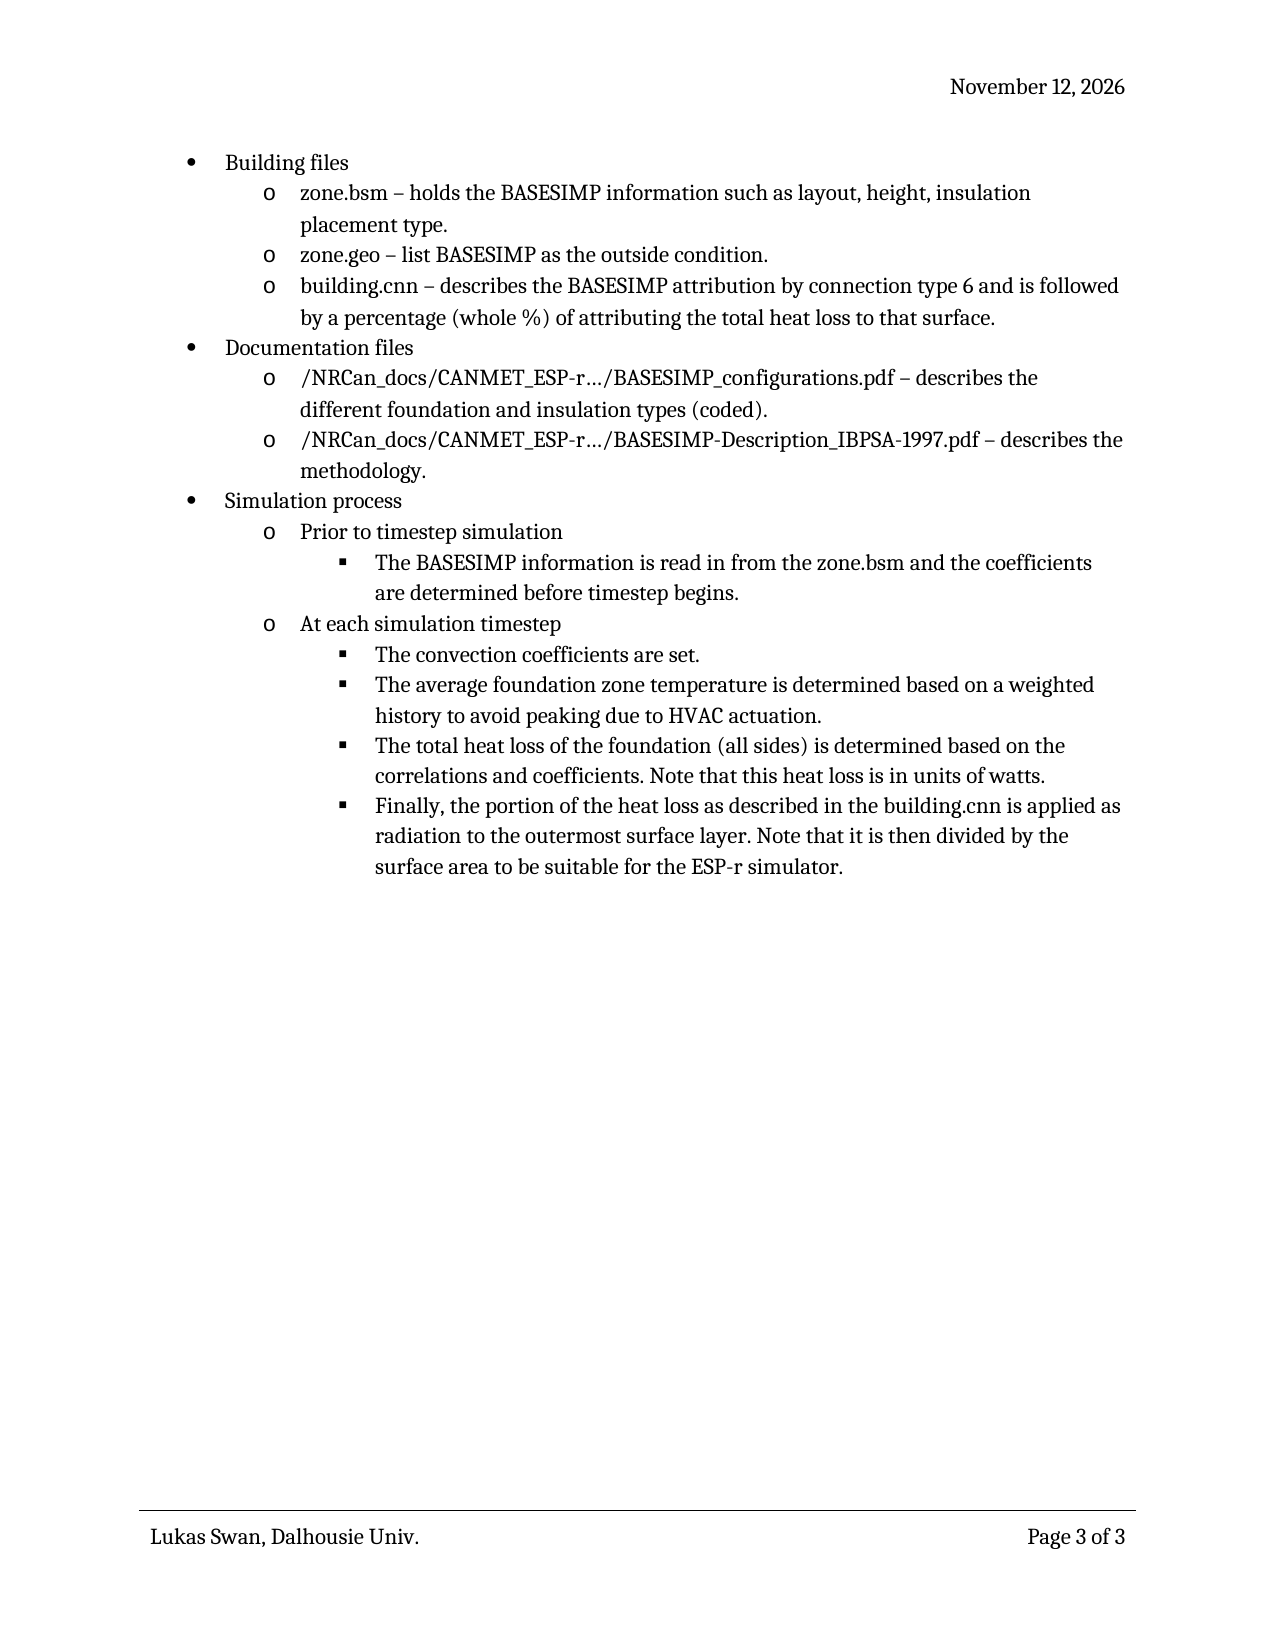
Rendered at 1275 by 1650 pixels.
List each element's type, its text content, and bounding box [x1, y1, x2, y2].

list /NRCan_docs/CANMET_ESP-r…/BASESIMP_configurations.pdf – describes the different foundation and insulation types (coded). [262, 365, 1125, 423]
list Documentation files [187, 335, 1125, 361]
list Simulation process [187, 488, 1125, 514]
list Building files [187, 150, 1125, 176]
list building.cnn – describes the BASESIMP attribution by connection type 6 and is followed by a percentage (whole %) of attributing the total heat loss to that surface. [262, 273, 1125, 331]
list The average foundation zone temperature is determined based on a weighted history to avoid peaking due to HVAC actuation. [337, 672, 1125, 729]
list zone.bsm – holds the BASESIMP information such as layout, height, insulation placement type. [262, 180, 1125, 238]
list Prior to timestep simulation [262, 518, 1125, 546]
list /NRCan_docs/CANMET_ESP-r…/BASESIMP-Description_IBPSA-1997.pdf – describes the methodology. [262, 427, 1125, 484]
list At each simulation timestep [262, 610, 1125, 638]
list Finally, the portion of the heat loss as described in the building.cnn is applied as radiation to the outermost surface layer. Note that it is then divided by the surface area to be suitable for the ESP-r simulator. [337, 793, 1125, 880]
list zone.geo – list BASESIMP as the outside condition. [262, 242, 1125, 269]
list The BASESIMP information is read in from the zone.bsm and the coefficients are determined before timestep begins. [337, 550, 1125, 607]
list The total heat loss of the foundation (all sides) is determined based on the correlations and coefficients. Note that this heat loss is in units of watts. [337, 733, 1125, 789]
list The convection coefficients are set. [337, 642, 1125, 668]
